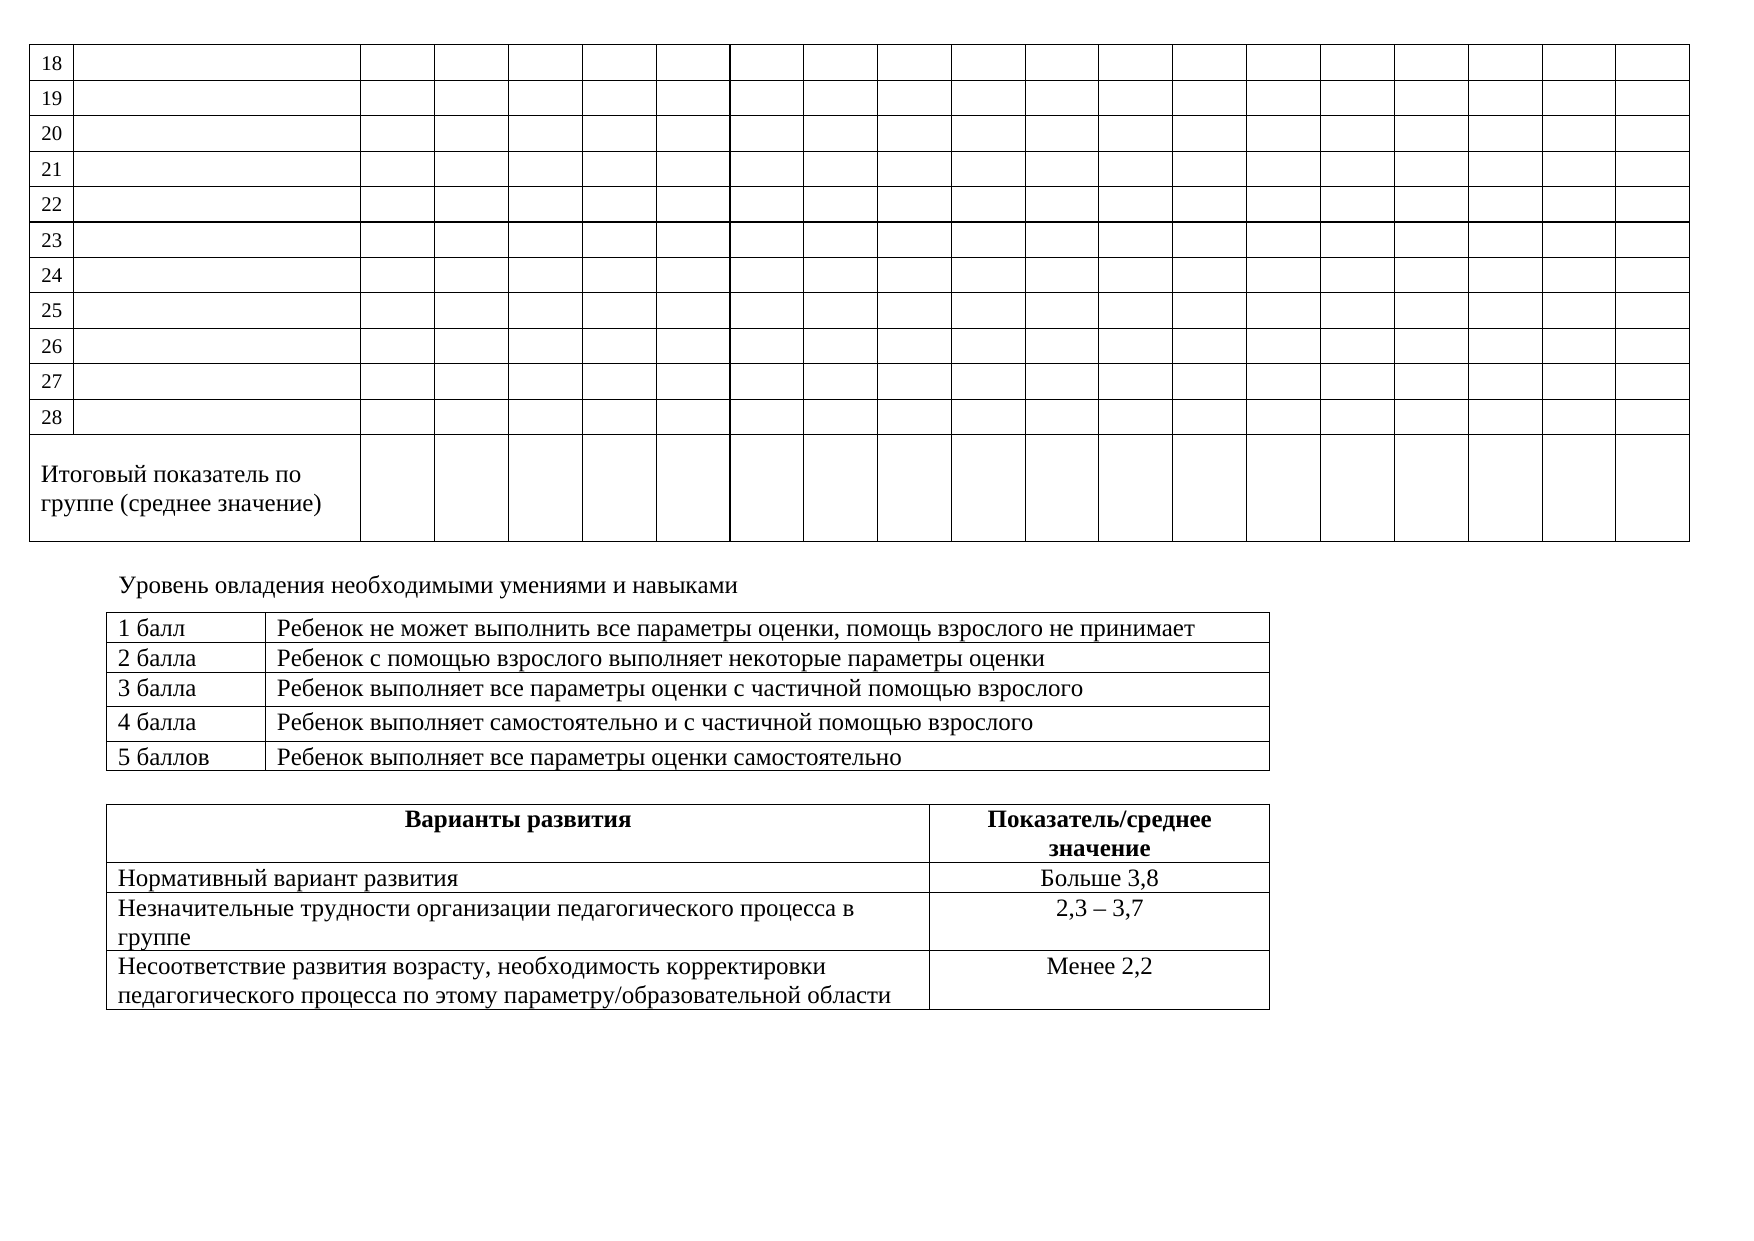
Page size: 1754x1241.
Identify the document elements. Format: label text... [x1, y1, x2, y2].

table_cell [74, 329, 360, 363]
table_cell [952, 258, 1025, 292]
table_cell [1026, 258, 1098, 292]
table_cell [509, 152, 582, 186]
table_cell [361, 187, 434, 221]
table_cell [731, 400, 803, 434]
table_cell 26 [30, 329, 73, 363]
table_cell [731, 45, 803, 80]
table_cell [1099, 223, 1172, 257]
table_cell [1543, 223, 1615, 257]
table_cell [657, 435, 729, 541]
table_cell [878, 258, 951, 292]
table_cell [804, 364, 877, 398]
table_cell [1616, 152, 1689, 186]
table_cell [1395, 400, 1468, 434]
table_cell [361, 364, 434, 398]
table_cell [731, 364, 803, 398]
table_cell [1173, 81, 1246, 115]
table_cell [1469, 400, 1542, 434]
table_cell [657, 364, 729, 398]
table_cell [1321, 116, 1394, 151]
table_cell [1543, 187, 1615, 221]
table_cell [509, 364, 582, 398]
table_cell [1543, 116, 1615, 151]
table_cell [509, 435, 582, 541]
table_cell [1247, 45, 1320, 80]
table_cell [74, 45, 360, 80]
table_cell 3 балла [107, 673, 265, 706]
table_cell 19 [30, 81, 73, 115]
table_cell [361, 293, 434, 328]
table_cell [509, 400, 582, 434]
table_cell [1543, 435, 1615, 541]
table_cell [435, 187, 508, 221]
table_cell [1099, 258, 1172, 292]
table_cell [804, 152, 877, 186]
table_cell [878, 81, 951, 115]
table_cell [1616, 400, 1689, 434]
table_cell [435, 293, 508, 328]
table_cell [804, 45, 877, 80]
table_cell [1616, 329, 1689, 363]
table_cell [509, 187, 582, 221]
table_cell [1026, 329, 1098, 363]
table_cell [583, 258, 656, 292]
table_cell 28 [30, 400, 73, 434]
table_cell [804, 116, 877, 151]
table_cell [1616, 81, 1689, 115]
table_cell [804, 435, 877, 541]
table_cell [361, 435, 434, 541]
table_cell [1395, 258, 1468, 292]
table_cell [952, 435, 1025, 541]
table_cell [1247, 187, 1320, 221]
table_cell 27 [30, 364, 73, 398]
table_cell [878, 400, 951, 434]
table_cell [74, 223, 360, 257]
table_cell [1099, 152, 1172, 186]
table_header Варианты развития [107, 805, 929, 862]
table_cell [657, 293, 729, 328]
table_cell [952, 45, 1025, 80]
table_cell [435, 81, 508, 115]
table_cell [74, 293, 360, 328]
table_cell [1026, 364, 1098, 398]
table_cell [1321, 152, 1394, 186]
table_cell Итоговый показатель по группе (среднее значение) [30, 435, 360, 541]
table_cell [1247, 364, 1320, 398]
table_cell [435, 400, 508, 434]
table_cell [1026, 400, 1098, 434]
table_cell [1099, 400, 1172, 434]
table_cell [804, 223, 877, 257]
table_cell [657, 152, 729, 186]
table_cell [361, 45, 434, 80]
table_cell [804, 400, 877, 434]
table_cell [1247, 400, 1320, 434]
table_cell [1395, 116, 1468, 151]
table_cell [731, 223, 803, 257]
table_cell [583, 45, 656, 80]
table_cell [1247, 116, 1320, 151]
table_cell [1247, 152, 1320, 186]
table_cell [731, 258, 803, 292]
table_cell [731, 187, 803, 221]
table_cell [1173, 152, 1246, 186]
table_cell [361, 400, 434, 434]
table_cell [1173, 293, 1246, 328]
table_cell [1395, 45, 1468, 80]
table_cell [1099, 116, 1172, 151]
table_cell [1247, 435, 1320, 541]
table_cell [1321, 81, 1394, 115]
table_cell 24 [30, 258, 73, 292]
table_cell Ребенок выполняет все параметры оценки самостоятельно [266, 742, 1269, 770]
table_cell 2 балла [107, 643, 265, 672]
table_cell [1469, 329, 1542, 363]
table_cell Менее 2,2 [930, 951, 1269, 1009]
table_cell [1247, 81, 1320, 115]
table_cell [509, 329, 582, 363]
table_cell Ребенок с помощью взрослого выполняет некоторые параметры оценки [266, 643, 1269, 672]
table_cell [74, 81, 360, 115]
table_cell [74, 152, 360, 186]
table_cell [1247, 293, 1320, 328]
table_cell 20 [30, 116, 73, 151]
table_cell [657, 81, 729, 115]
table_cell [1616, 45, 1689, 80]
table_cell [1247, 223, 1320, 257]
table_cell [509, 116, 582, 151]
table_cell [583, 223, 656, 257]
table_cell [657, 329, 729, 363]
table_cell [509, 293, 582, 328]
table_cell [1173, 258, 1246, 292]
table_cell [1616, 258, 1689, 292]
table_cell [361, 116, 434, 151]
table_cell [583, 329, 656, 363]
table_cell [1469, 45, 1542, 80]
table_cell [1099, 293, 1172, 328]
table_cell [1395, 152, 1468, 186]
table_cell [731, 116, 803, 151]
table_cell [1026, 187, 1098, 221]
table_cell 22 [30, 187, 73, 221]
table_cell [74, 187, 360, 221]
table_cell [1173, 223, 1246, 257]
table_cell [74, 116, 360, 151]
table_cell [731, 435, 803, 541]
table_cell [509, 223, 582, 257]
table_cell [804, 187, 877, 221]
table_cell [1543, 364, 1615, 398]
table_cell [583, 152, 656, 186]
table_cell [1321, 329, 1394, 363]
table_cell [583, 435, 656, 541]
table_cell [1321, 293, 1394, 328]
table_cell 18 [30, 45, 73, 80]
table_cell [1173, 45, 1246, 80]
table_cell [509, 81, 582, 115]
table_cell [1469, 81, 1542, 115]
table_cell [657, 116, 729, 151]
table_cell [1395, 81, 1468, 115]
table_cell [435, 116, 508, 151]
table_cell [731, 293, 803, 328]
table_cell [731, 81, 803, 115]
table_cell [952, 364, 1025, 398]
table_cell [878, 223, 951, 257]
table_cell 25 [30, 293, 73, 328]
table_cell [878, 187, 951, 221]
table_cell [1173, 364, 1246, 398]
table_cell [1469, 187, 1542, 221]
table_cell 23 [30, 223, 73, 257]
table_cell [361, 81, 434, 115]
table_cell [509, 258, 582, 292]
table_cell [804, 329, 877, 363]
table_cell [1321, 223, 1394, 257]
table_cell 5 баллов [107, 742, 265, 770]
table_cell [583, 116, 656, 151]
table_cell [731, 152, 803, 186]
table_cell [1173, 400, 1246, 434]
table_cell [509, 45, 582, 80]
table_cell [1469, 116, 1542, 151]
table_cell [1321, 435, 1394, 541]
table_cell [1395, 435, 1468, 541]
table_cell [657, 223, 729, 257]
table_cell [1321, 364, 1394, 398]
table_cell Несоответствие развития возрасту, необходимость корректировки педагогического процесса по этому параметру/образовательной области [107, 951, 929, 1009]
table_cell [435, 223, 508, 257]
table_cell [583, 400, 656, 434]
table_cell [1099, 45, 1172, 80]
table_cell [1616, 116, 1689, 151]
table_cell [1616, 293, 1689, 328]
table_cell [657, 400, 729, 434]
table_cell [1173, 329, 1246, 363]
table_cell [878, 293, 951, 328]
table_cell [583, 81, 656, 115]
table_cell [1099, 81, 1172, 115]
table_cell [952, 81, 1025, 115]
table_cell [878, 435, 951, 541]
table_cell [1099, 364, 1172, 398]
table_cell [1469, 435, 1542, 541]
table_cell [1543, 329, 1615, 363]
table_cell [657, 45, 729, 80]
table_cell [878, 329, 951, 363]
table_cell [952, 116, 1025, 151]
table_cell [878, 45, 951, 80]
table_header Ребенок не может выполнить все параметры оценки, помощь взрослого не принимает [266, 613, 1269, 642]
table_cell [952, 223, 1025, 257]
table_cell [583, 187, 656, 221]
table_cell [1616, 187, 1689, 221]
table_cell [74, 258, 360, 292]
table_cell [1026, 116, 1098, 151]
table_cell 21 [30, 152, 73, 186]
table_cell [1469, 258, 1542, 292]
table_cell [1395, 329, 1468, 363]
table_cell [1543, 293, 1615, 328]
table_cell [361, 152, 434, 186]
table_cell [878, 152, 951, 186]
table_cell 4 балла [107, 707, 265, 741]
table_cell [804, 81, 877, 115]
table_cell [1026, 45, 1098, 80]
table_header 1 балл [107, 613, 265, 642]
table_cell [1469, 223, 1542, 257]
table_cell [1469, 152, 1542, 186]
table_cell [1469, 364, 1542, 398]
table_cell [1395, 293, 1468, 328]
table_cell [74, 364, 360, 398]
table_cell [878, 116, 951, 151]
table_cell [1321, 400, 1394, 434]
table_cell [1543, 258, 1615, 292]
table_cell [1321, 187, 1394, 221]
table_cell [1026, 223, 1098, 257]
table_cell Незначительные трудности организации педагогического процесса в группе [107, 893, 929, 950]
table_cell [583, 293, 656, 328]
table_cell [1616, 364, 1689, 398]
table_cell [435, 258, 508, 292]
table_cell [1099, 329, 1172, 363]
table_cell [1099, 187, 1172, 221]
table_cell [583, 364, 656, 398]
table_cell [435, 45, 508, 80]
table_cell [1395, 187, 1468, 221]
table_cell [435, 435, 508, 541]
table_cell [1543, 45, 1615, 80]
table_cell [435, 329, 508, 363]
table_cell [1026, 435, 1098, 541]
table_header Показатель/среднее значение [930, 805, 1269, 862]
table_cell [435, 152, 508, 186]
table_cell [1247, 329, 1320, 363]
text Уровень овладения необходимыми умениями и навыками [118, 571, 1698, 599]
table_cell [1099, 435, 1172, 541]
table_cell [1173, 435, 1246, 541]
table_cell [1543, 400, 1615, 434]
table_cell [1173, 116, 1246, 151]
table_cell [657, 187, 729, 221]
table_cell [1395, 364, 1468, 398]
table_cell [952, 293, 1025, 328]
table_cell [1026, 293, 1098, 328]
table_cell [74, 400, 360, 434]
table_cell [1321, 258, 1394, 292]
table_cell [361, 223, 434, 257]
table_cell [1616, 223, 1689, 257]
table_cell [1026, 152, 1098, 186]
table_cell [1173, 187, 1246, 221]
table_cell [952, 187, 1025, 221]
table_cell [952, 152, 1025, 186]
table_cell [1247, 258, 1320, 292]
table_cell Ребенок выполняет все параметры оценки с частичной помощью взрослого [266, 673, 1269, 706]
table_cell [1469, 293, 1542, 328]
table_cell [731, 329, 803, 363]
table_cell [1321, 45, 1394, 80]
table_cell [804, 258, 877, 292]
table_cell [1543, 81, 1615, 115]
table_cell [435, 364, 508, 398]
table_cell [361, 329, 434, 363]
table_cell Ребенок выполняет самостоятельно и с частичной помощью взрослого [266, 707, 1269, 741]
table_cell [657, 258, 729, 292]
table_cell [952, 329, 1025, 363]
table_cell Больше 3,8 [930, 863, 1269, 892]
table_cell [804, 293, 877, 328]
table_cell [361, 258, 434, 292]
table_cell [1395, 223, 1468, 257]
table_cell [1026, 81, 1098, 115]
table_cell [878, 364, 951, 398]
table_cell Нормативный вариант развития [107, 863, 929, 892]
table_cell [1543, 152, 1615, 186]
table_cell [952, 400, 1025, 434]
table_cell 2,3 – 3,7 [930, 893, 1269, 950]
table_cell [1616, 435, 1689, 541]
